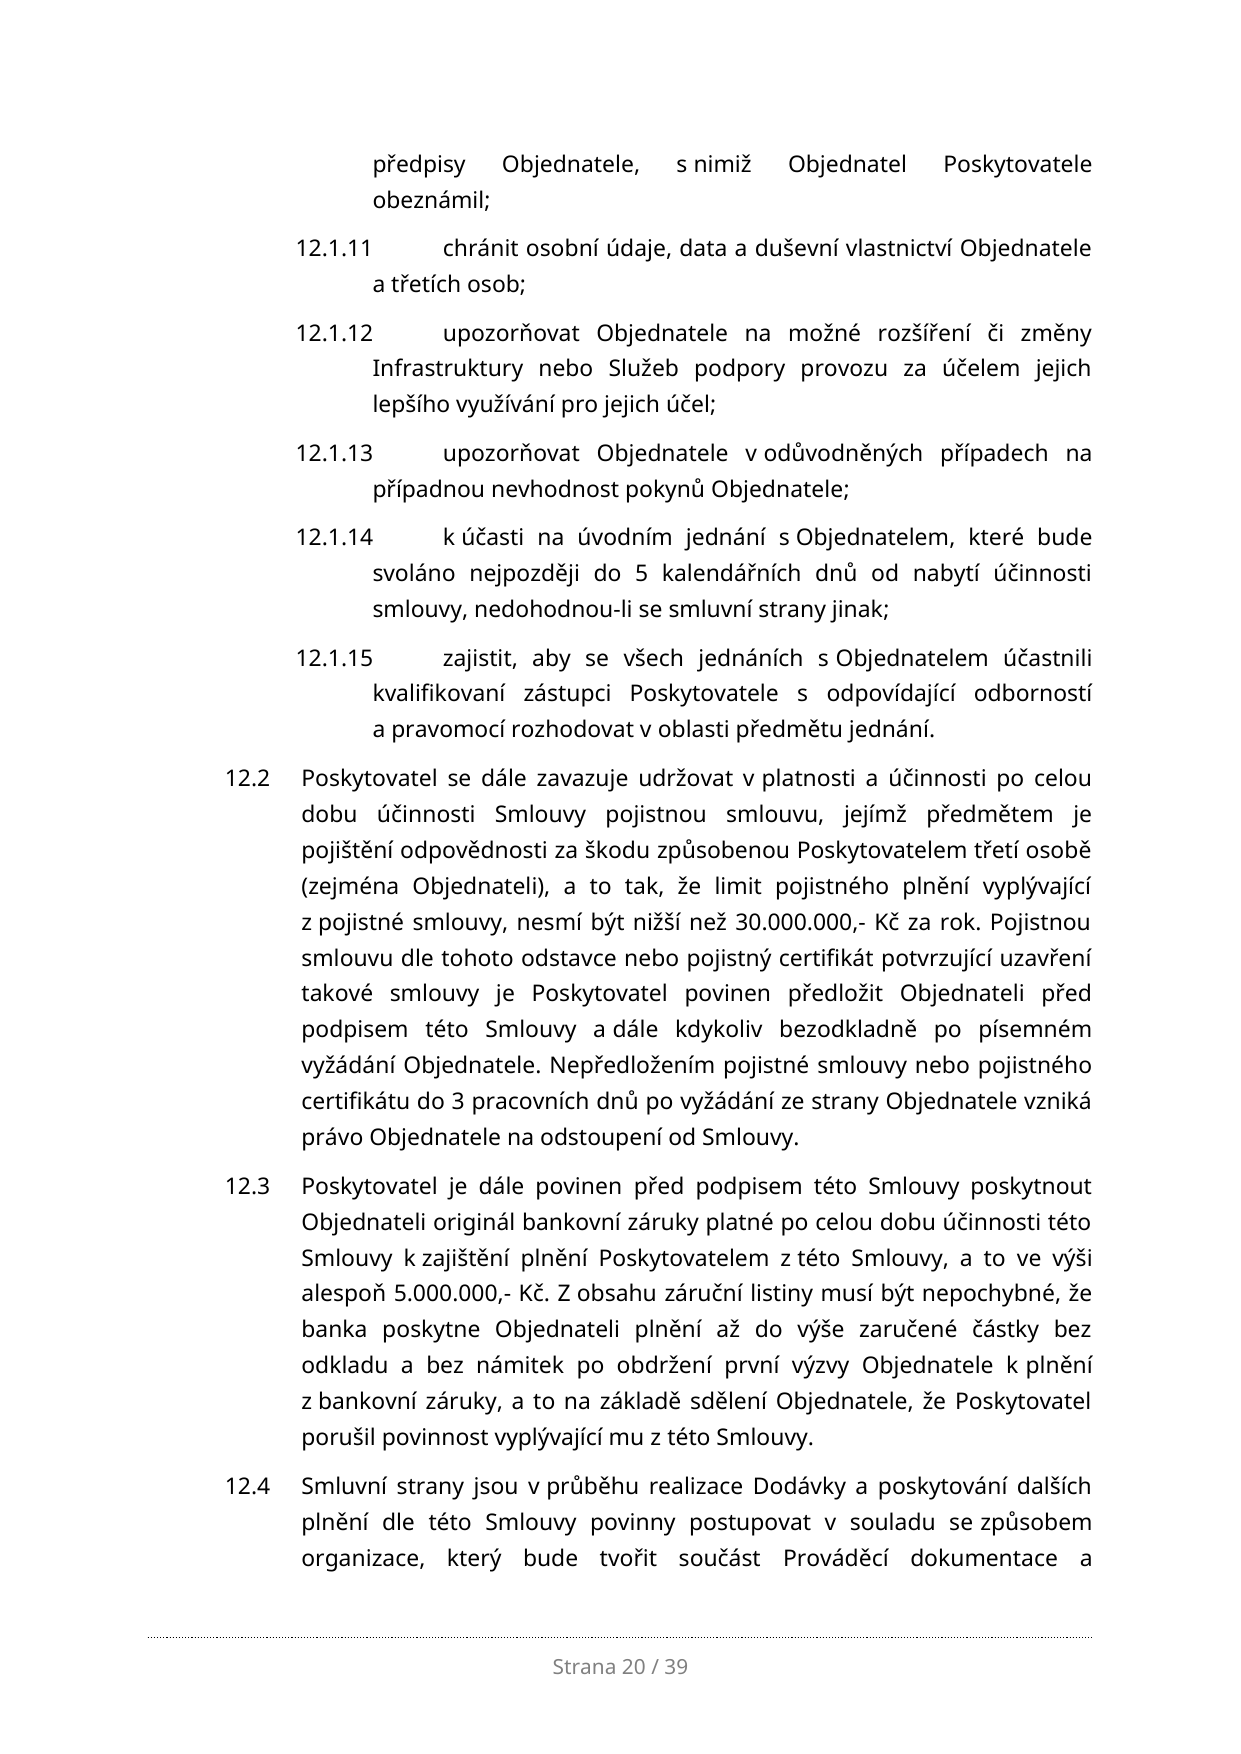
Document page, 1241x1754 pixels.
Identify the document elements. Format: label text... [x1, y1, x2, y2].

text Poskytovatel je dále povinen před podpisem této Smlouvy poskytnout Objednateli originál bankovní záruky platné po celou dobu účinnosti této Smlouvy k zajištění plnění Poskytovatelem z této Smlouvy, a to ve výši alespoň 5.000.000,- Kč. Z obsahu záruční listiny musí být nepochybné, že banka poskytne Objednateli plnění až do výše zaručené částky bez odkladu a bez námitek po obdržení první výzvy Objednatele k plnění z bankovní záruky, a to na základě sdělení Objednatele, že Poskytovatel porušil povinnost vyplývající mu z této Smlouvy. [224, 1169, 1092, 1452]
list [295, 148, 1092, 215]
list k účasti na úvodním jednání s Objednatelem, které bude svoláno nejpozději do 5 kalendářních dnů od nabytí účinnosti smlouvy, nedohodnou-li se smluvní strany jinak; [295, 521, 1092, 624]
list upozorňovat Objednatele na možné rozšíření či změny Infrastruktury nebo Služeb podpory provozu za účelem jejich lepšího využívání pro jejich účel; [295, 316, 1092, 419]
list zajistit, aby se všech jednáních s Objednatelem účastnili kvalifikovaní zástupci Poskytovatele s odpovídající odborností a pravomocí rozhodovat v oblasti předmětu jednání. [295, 641, 1092, 744]
list upozorňovat Objednatele v odůvodněných případech na případnou nevhodnost pokynů Objednatele; [295, 437, 1092, 504]
text Poskytovatel se dále zavazuje udržovat v platnosti a účinnosti po celou dobu účinnosti Smlouvy pojistnou smlouvu, jejímž předmětem je pojištění odpovědnosti za škodu způsobenou Poskytovatelem třetí osobě (zejména Objednateli), a to tak, že limit pojistného plnění vyplývající z pojistné smlouvy, nesmí být nižší než 30.000.000,- Kč za rok. Pojistnou smlouvu dle tohoto odstavce nebo pojistný certifikát potvrzující uzavření takové smlouvy je Poskytovatel povinen předložit Objednateli před podpisem této Smlouvy a dále kdykoliv bezodkladně po písemném vyžádání Objednatele. Nepředložením pojistné smlouvy nebo pojistného certifikátu do 3 pracovních dnů po vyžádání ze strany Objednatele vzniká právo Objednatele na odstoupení od Smlouvy. [224, 762, 1092, 1152]
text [224, 1469, 1092, 1573]
list chránit osobní údaje, data a duševní vlastnictví Objednatele a třetích osob; [295, 232, 1092, 299]
